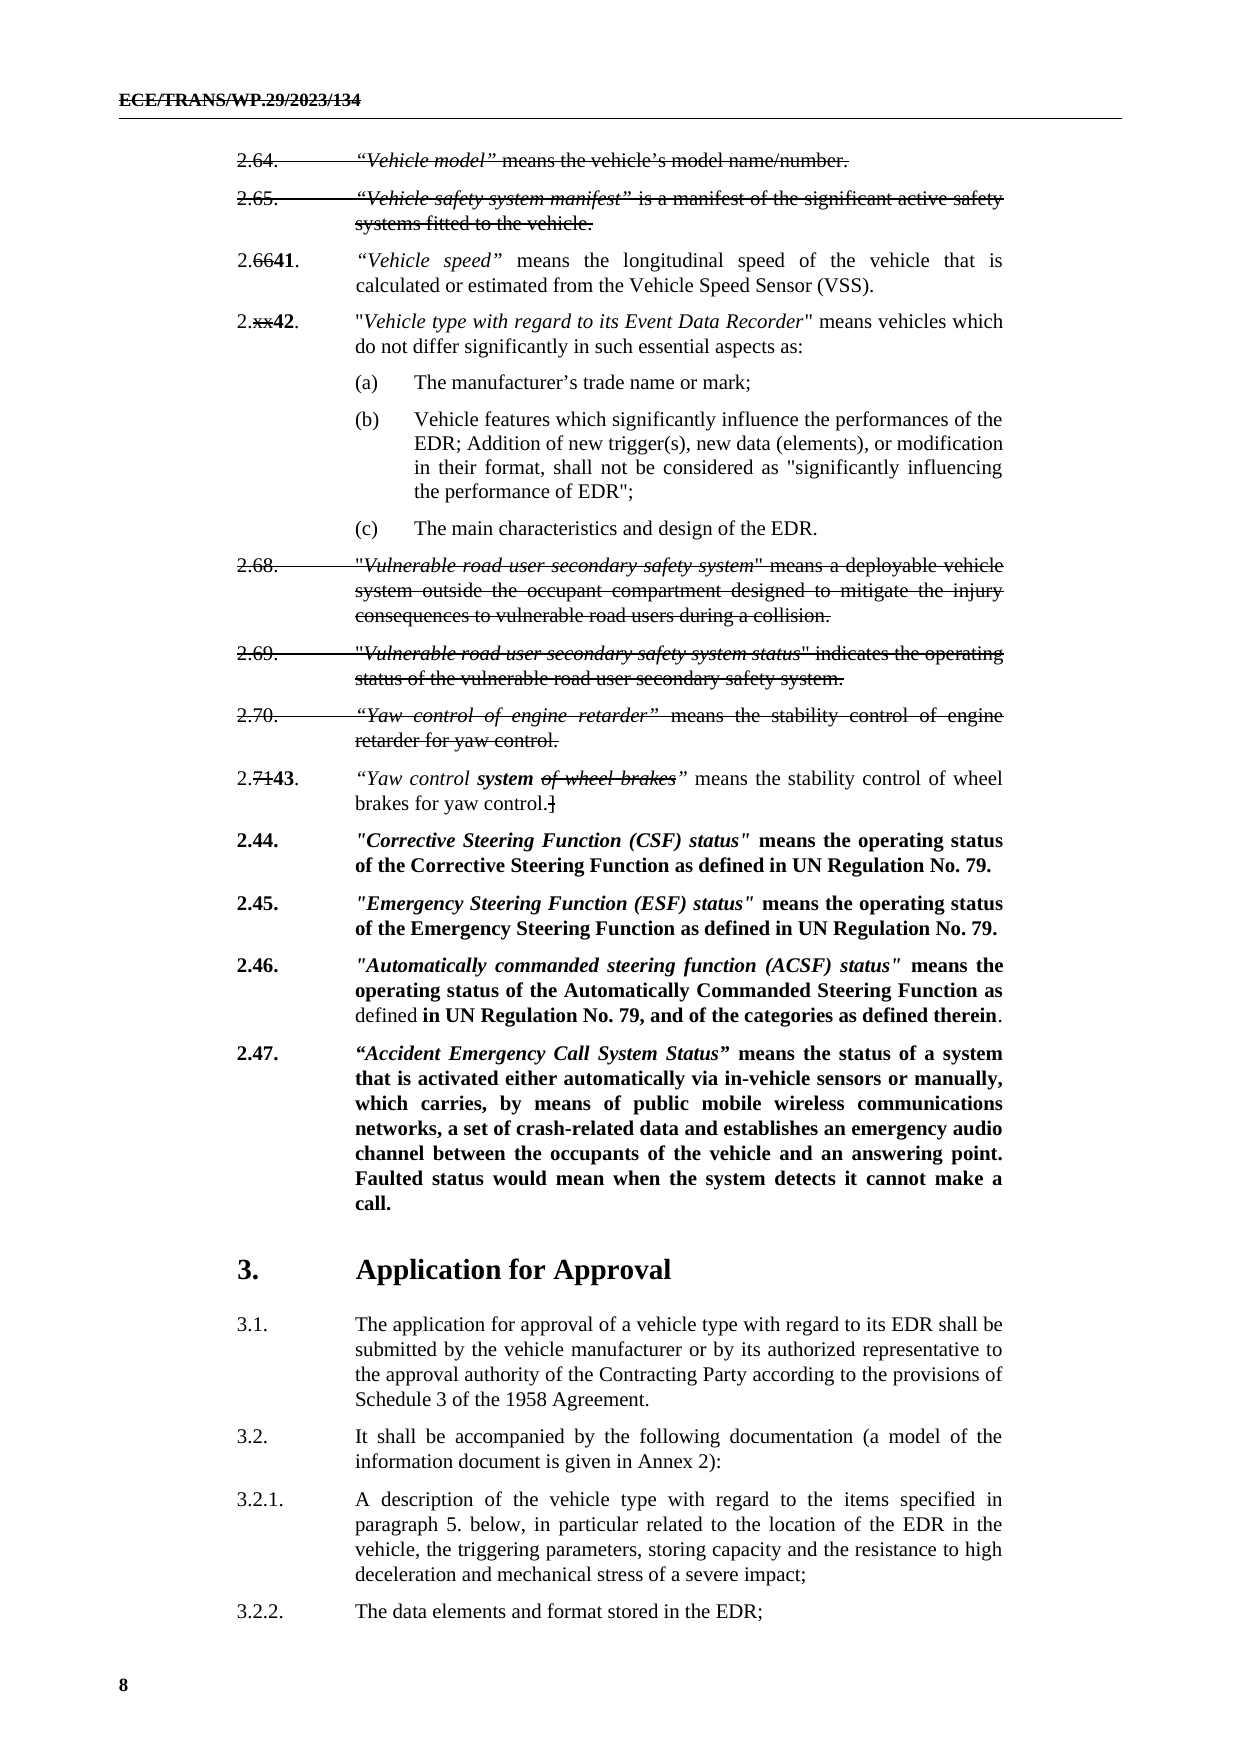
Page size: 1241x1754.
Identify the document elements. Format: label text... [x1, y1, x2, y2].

text (b) Vehicle features which significantly influence the performances of the EDR; Addition of new trigger(s), new data (elements), or modification in their format, shall not be considered as "significantly influencing the performance of EDR"; [355, 407, 1003, 503]
text 2.69. "Vulnerable road user secondary safety system status" indicates the operating status of the vulnerable road user secondary safety system. [237, 639, 1003, 653]
text 3. Application for Approval [237, 1252, 1003, 1286]
text 2.69. "Vulnerable road user secondary safety system status" indicates the operating status of the vulnerable road user secondary safety system. [237, 655, 1003, 689]
text 2.65. “Vehicle safety system manifest” is a manifest of the significant active safety systems fitted to the vehicle. [237, 200, 1003, 234]
text 2.6641. “Vehicle speed” means the longitudinal speed of the vehicle that is calculated or estimated from the Vehicle Speed Sensor (VSS). [237, 247, 1003, 297]
text 3.2.2. The data elements and format stored in the EDR; [237, 1598, 1003, 1623]
text 2.70. “Yaw control of engine retarder” means the stability control of engine retarder for yaw control. [237, 717, 1003, 752]
text (c) The main characteristics and design of the EDR. [355, 515, 1003, 539]
text 2.70. “Yaw control of engine retarder” means the stability control of engine retarder for yaw control. [237, 702, 1003, 716]
text 2.xx42. "Vehicle type with regard to its Event Data Recorder" means vehicles which do not differ significantly in such essential aspects as: [237, 309, 1003, 358]
text 2.7143. “Yaw control system of wheel brakes” means the stability control of wheel brakes for yaw control.] [237, 764, 1003, 814]
text (a) The manufacturer’s trade name or mark; [355, 370, 1003, 394]
text 2.46. "Automatically commanded steering function (ACSF) status" means the operating status of the Automatically Commanded Steering Function as defined in UN Regulation No. 79, and of the categories as defined therein. [237, 952, 1003, 1027]
text 3.2.1. A description of the vehicle type with regard to the items specified in paragraph 5. below, in particular related to the location of the EDR in the vehicle, the triggering parameters, storing capacity and the resistance to high deceleration and mechanical stress of a severe impact; [237, 1486, 1003, 1586]
text 2.65. “Vehicle safety system manifest” is a manifest of the significant active safety systems fitted to the vehicle. [237, 184, 1003, 198]
text 2.64. “Vehicle model” means the vehicle’s model name/number. [237, 147, 1003, 172]
text 2.47. “Accident Emergency Call System Status” means the status of a system that is activated either automatically via in-vehicle sensors or manually, which carries, by means of public mobile wireless communications networks, a set of crash-related data and establishes an emergency audio channel between the occupants of the vehicle and an answering point. Faulted status would mean when the system detects it cannot make a call. [237, 1039, 1003, 1214]
text 2.68. "Vulnerable road user secondary safety system" means a deployable vehicle system outside the occupant compartment designed to mitigate the injury consequences to vulnerable road users during a collision. [237, 567, 1003, 627]
text 3.1. The application for approval of a vehicle type with regard to its EDR shall be submitted by the vehicle manufacturer or by its authorized representative to the approval authority of the Contracting Party according to the provisions of Schedule 3 of the 1958 Agreement. [237, 1311, 1003, 1411]
text 2.44. "Corrective Steering Function (CSF) status" means the operating status of the Corrective Steering Function as defined in UN Regulation No. 79. [237, 827, 1003, 877]
text 2.45. "Emergency Steering Function (ESF) status" means the operating status of the Emergency Steering Function as defined in UN Regulation No. 79. [237, 889, 1003, 939]
text 3.2. It shall be accompanied by the following documentation (a model of the information document is given in Annex 2): [237, 1423, 1003, 1473]
